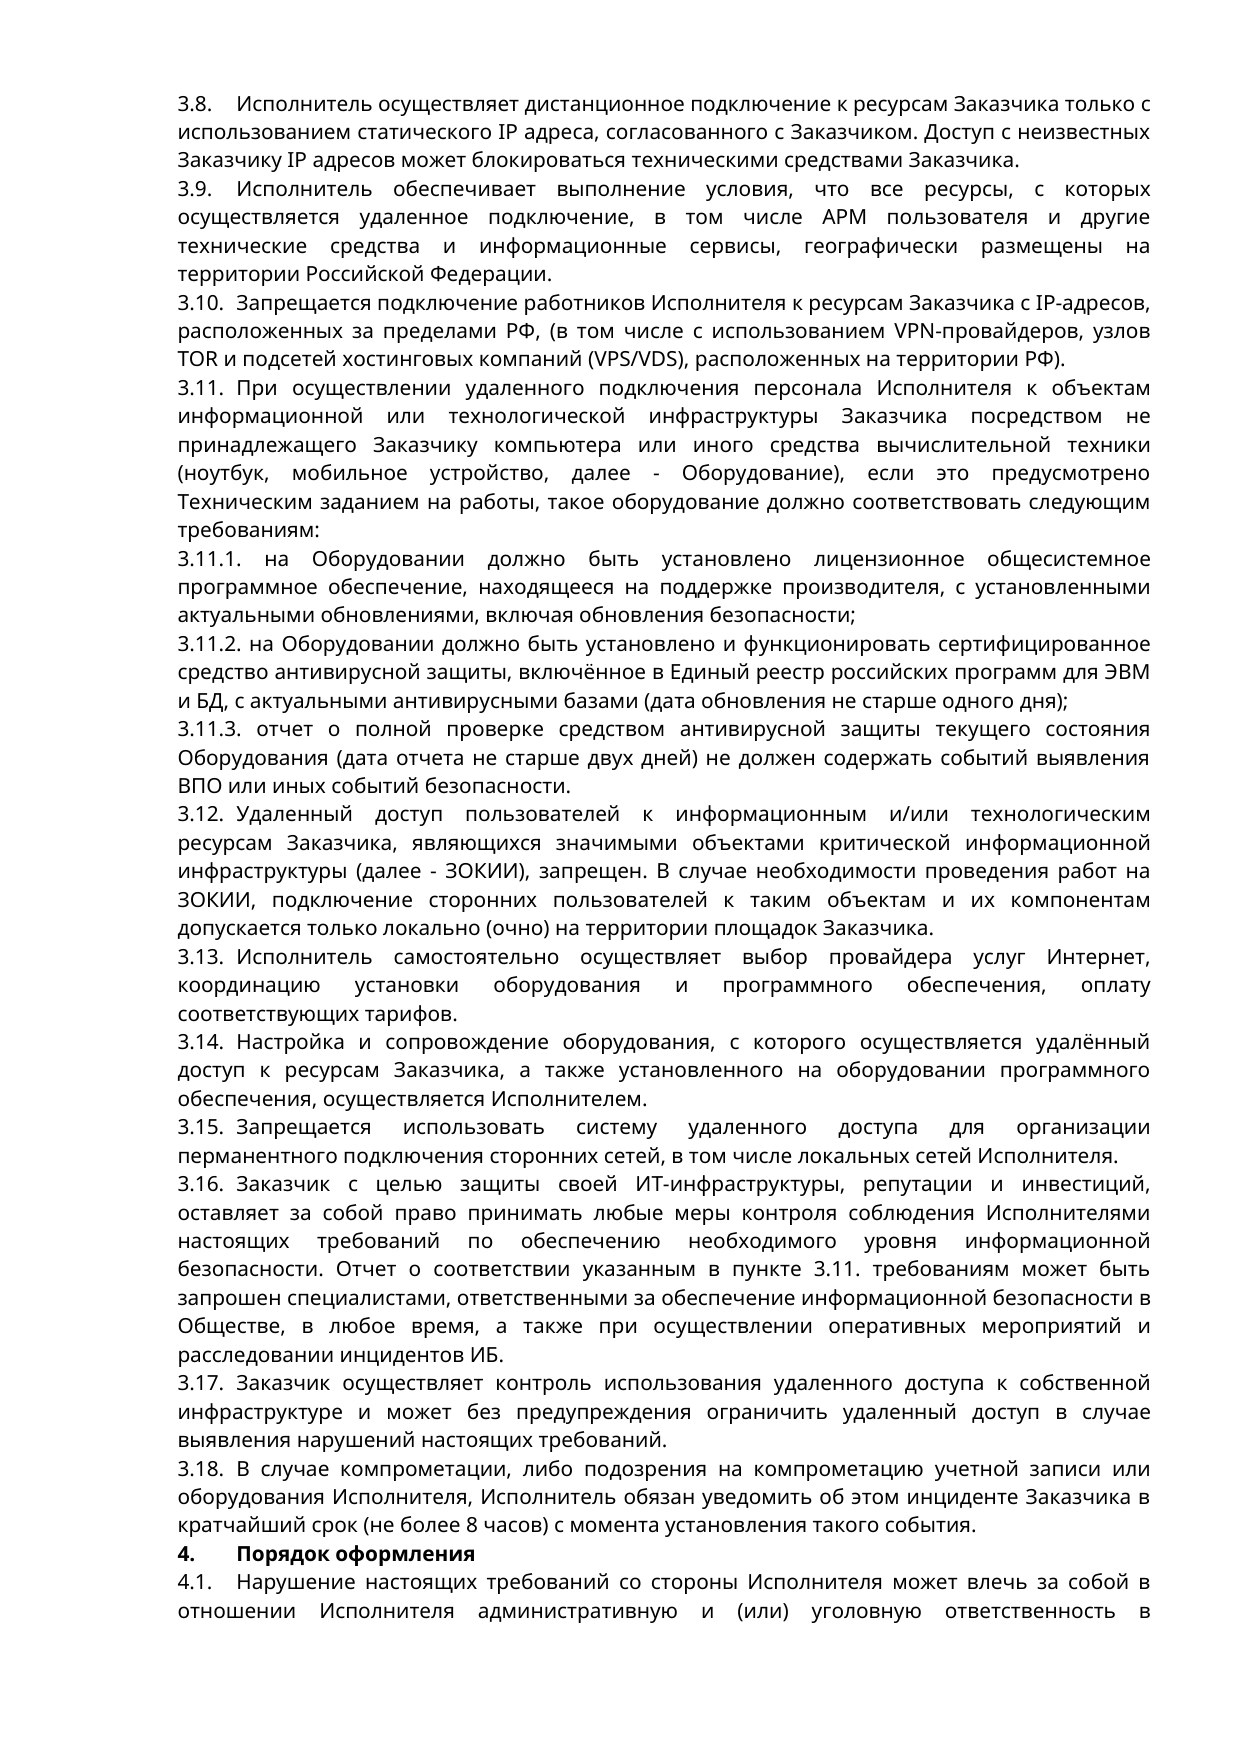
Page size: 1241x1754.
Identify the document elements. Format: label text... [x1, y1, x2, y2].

list Исполнитель обеспечивает выполнение условия, что все ресурсы, с которых осуществляется удаленное подключение, в том числе АРМ пользователя и другие технические средства и информационные сервисы, географически размещены на территории Российской Федерации. [177, 174, 1152, 288]
list Заказчик осуществляет контроль использования удаленного доступа к собственной инфраструктуре и может без предупреждения ограничить удаленный доступ в случае выявления нарушений настоящих требований. [177, 1368, 1152, 1454]
list Настройка и сопровождение оборудования, с которого осуществляется удалённый доступ к ресурсам Заказчика, а также установленного на оборудовании программного обеспечения, осуществляется Исполнителем. [177, 1027, 1152, 1112]
text 3.11.2. на Оборудовании должно быть установлено и функционировать сертифицированное средство антивирусной защиты, включённое в Единый реестр российских программ для ЭВМ и БД, с актуальными антивирусными базами (дата обновления не старше одного дня); [177, 629, 1152, 714]
list Запрещается использовать систему удаленного доступа для организации перманентного подключения сторонних сетей, в том числе локальных сетей Исполнителя. [177, 1112, 1152, 1169]
text 3.11.1. на Оборудовании должно быть установлено лицензионное общесистемное программное обеспечение, находящееся на поддержке производителя, с установленными актуальными обновлениями, включая обновления безопасности; [177, 544, 1152, 629]
list Порядок оформления [177, 1539, 1152, 1567]
list Исполнитель самостоятельно осуществляет выбор провайдера услуг Интернет, координацию установки оборудования и программного обеспечения, оплату соответствующих тарифов. [177, 942, 1152, 1027]
list Удаленный доступ пользователей к информационным и/или технологическим ресурсам Заказчика, являющихся значимыми объектами критической информационной инфраструктуры (далее - ЗОКИИ), запрещен. В случае необходимости проведения работ на ЗОКИИ, подключение сторонних пользователей к таким объектам и их компонентам допускается только локально (очно) на территории площадок Заказчика. [177, 799, 1152, 942]
list Запрещается подключение работников Исполнителя к ресурсам Заказчика с IP-адресов, расположенных за пределами РФ, (в том числе с использованием VPN-провайдеров, узлов TOR и подсетей хостинговых компаний (VPS/VDS), расположенных на территории РФ). [177, 288, 1152, 373]
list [177, 1567, 1152, 1624]
list При осуществлении удаленного подключения персонала Исполнителя к объектам информационной или технологической инфраструктуры Заказчика посредством не принадлежащего Заказчику компьютера или иного средства вычислительной техники (ноутбук, мобильное устройство, далее - Оборудование), если это предусмотрено Техническим заданием на работы, такое оборудование должно соответствовать следующим требованиям: [177, 373, 1152, 544]
list Исполнитель осуществляет дистанционное подключение к ресурсам Заказчика только с использованием статического IP адреса, согласованного с Заказчиком. Доступ с неизвестных Заказчику IP адресов может блокироваться техническими средствами Заказчика. [177, 89, 1152, 174]
list Заказчик с целью защиты своей ИТ-инфраструктуры, репутации и инвестиций, оставляет за собой право принимать любые меры контроля соблюдения Исполнителями настоящих требований по обеспечению необходимого уровня информационной безопасности. Отчет о соответствии указанным в пункте 3.11. требованиям может быть запрошен специалистами, ответственными за обеспечение информационной безопасности в Обществе, в любое время, а также при осуществлении оперативных мероприятий и расследовании инцидентов ИБ. [177, 1169, 1152, 1368]
text 3.11.3. отчет о полной проверке средством антивирусной защиты текущего состояния Оборудования (дата отчета не старше двух дней) не должен содержать событий выявления ВПО или иных событий безопасности. [177, 714, 1152, 799]
list В случае компрометации, либо подозрения на компрометацию учетной записи или оборудования Исполнителя, Исполнитель обязан уведомить об этом инциденте Заказчика в кратчайший срок (не более 8 часов) с момента установления такого события. [177, 1454, 1152, 1539]
